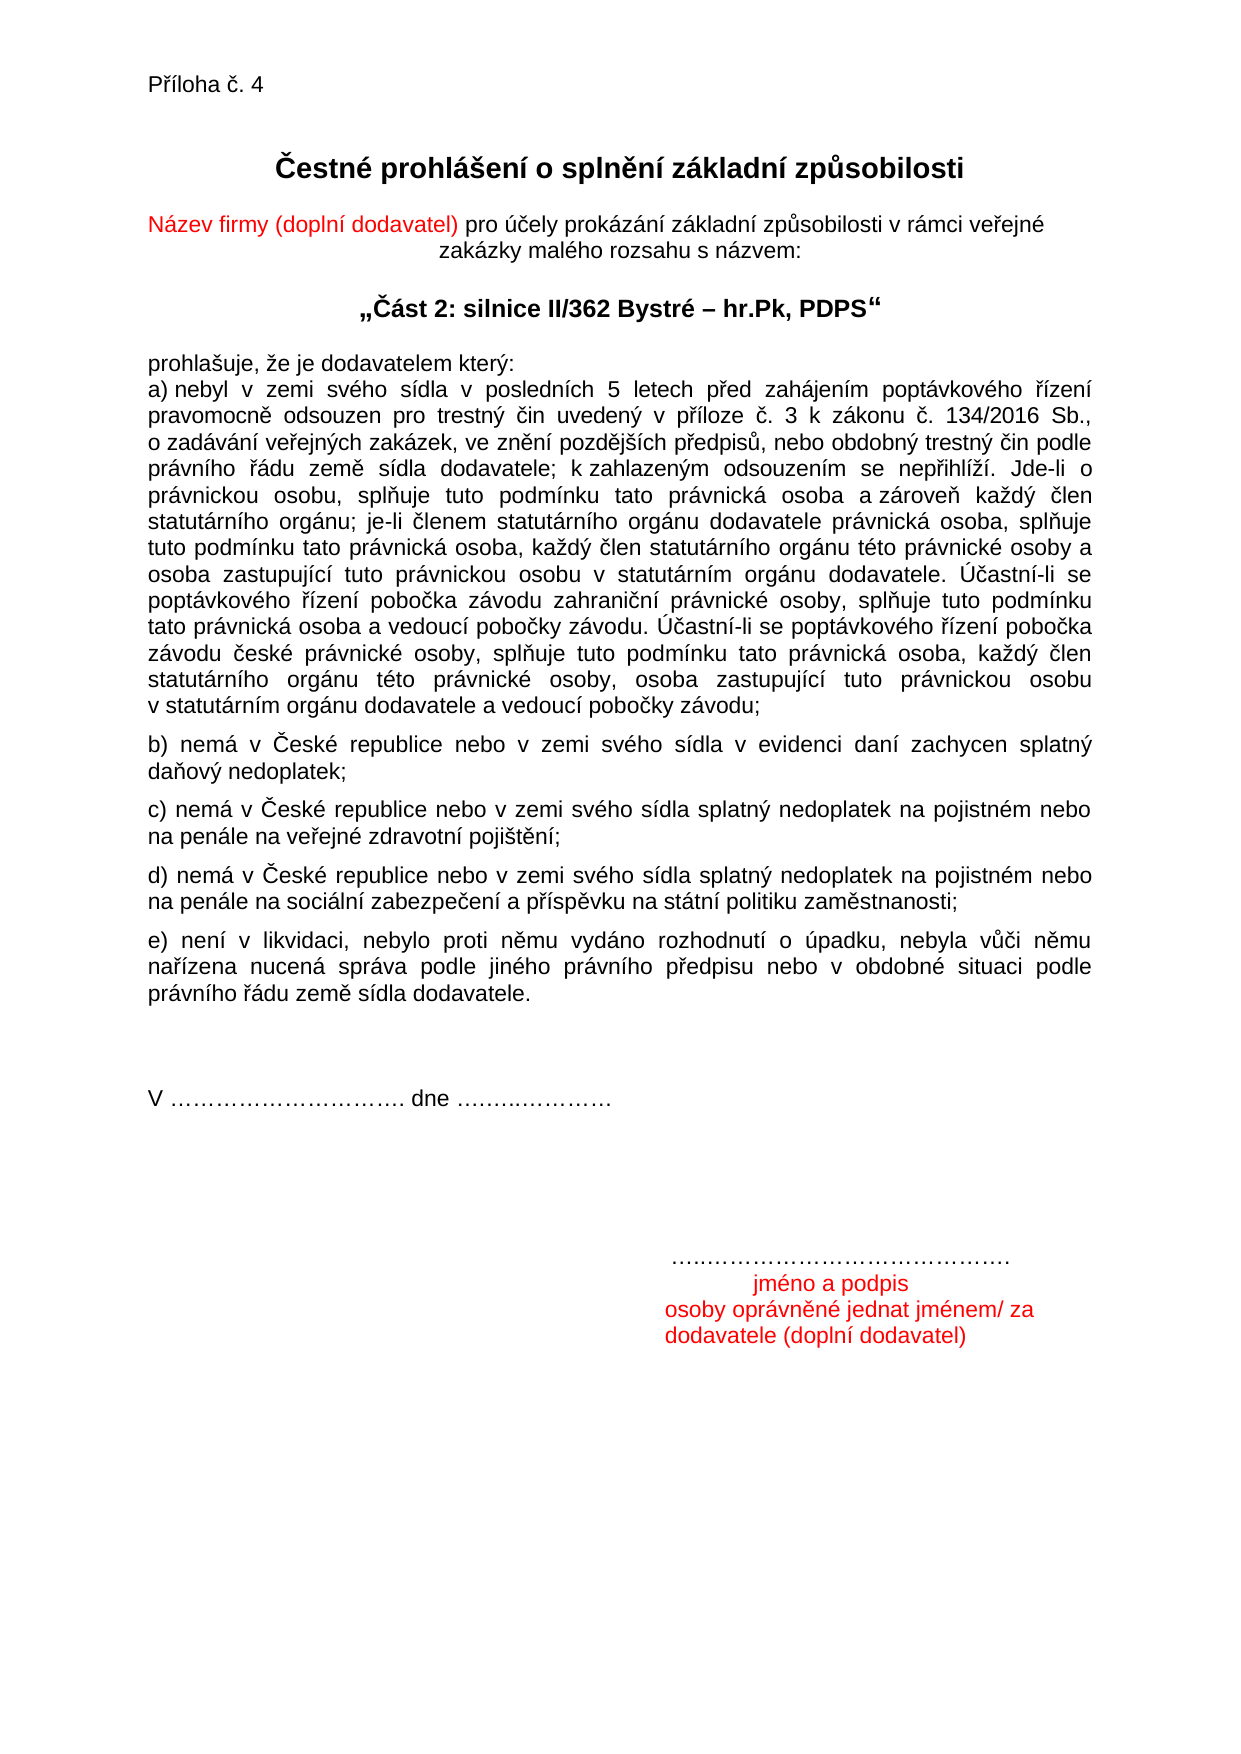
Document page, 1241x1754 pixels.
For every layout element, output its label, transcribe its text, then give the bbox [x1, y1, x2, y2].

text …..…………………………………. [664, 1243, 1093, 1269]
text V …………………………. dne ….…..………… [148, 1085, 1093, 1111]
text d) nemá v České republice nebo v zemi svého sídla splatný nedoplatek na pojistném nebo na penále na sociální zabezpečení a příspěvku na státní politiku zaměstnanosti; [148, 862, 1093, 914]
text jméno a podpis [590, 1269, 1093, 1296]
text prohlašuje, že je dodavatelem který: [148, 350, 1093, 376]
text Název firmy (doplní dodavatel) pro účely prokázání základní způsobilosti v rámci veřejné [148, 211, 1093, 237]
text osoby oprávněné jednat jménem/ za dodavatele (doplní dodavatel) [664, 1296, 1093, 1348]
text Čestné prohlášení o splnění základní způsobilosti [148, 151, 1093, 184]
text e) není v likvidaci, nebylo proti němu vydáno rozhodnutí o úpadku, nebyla vůči němu nařízena nucená správa podle jiného právního předpisu nebo v obdobné situaci podle právního řádu země sídla dodavatele. [148, 927, 1093, 1006]
text a) nebyl v zemi svého sídla v posledních 5 letech před zahájením poptávkového řízení pravomocně odsouzen pro trestný čin uvedený v příloze č. 3 k zákonu č. 134/2016 Sb., o zadávání veřejných zakázek, ve znění pozdějších předpisů, nebo obdobný trestný čin podle právního řádu země sídla dodavatele; k zahlazeným odsouzením se nepřihlíží. Jde-li o právnickou osobu, splňuje tuto podmínku tato právnická osoba a zároveň každý člen statutárního orgánu; je-li členem statutárního orgánu dodavatele právnická osoba, splňuje tuto podmínku tato právnická osoba, každý člen statutárního orgánu této právnické osoby a osoba zastupující tuto právnickou osobu v statutárním orgánu dodavatele. Účastní-li se poptávkového řízení pobočka závodu zahraniční právnické osoby, splňuje tuto podmínku tato právnická osoba a vedoucí pobočky závodu. Účastní-li se poptávkového řízení pobočka závodu české právnické osoby, splňuje tuto podmínku tato právnická osoba, každý člen statutárního orgánu této právnické osoby, osoba zastupující tuto právnickou osobu v statutárním orgánu dodavatele a vedoucí pobočky závodu; [148, 376, 1093, 719]
text „Část 2: silnice II/362 Bystré – hr.Pk, PDPS“ [148, 290, 1093, 323]
text c) nemá v České republice nebo v zemi svého sídla splatný nedoplatek na pojistném nebo na penále na veřejné zdravotní pojištění; [148, 796, 1093, 849]
text zakázky malého rozsahu s názvem: [148, 237, 1093, 263]
text b) nemá v České republice nebo v zemi svého sídla v evidenci daní zachycen splatný daňový nedoplatek; [148, 731, 1093, 784]
